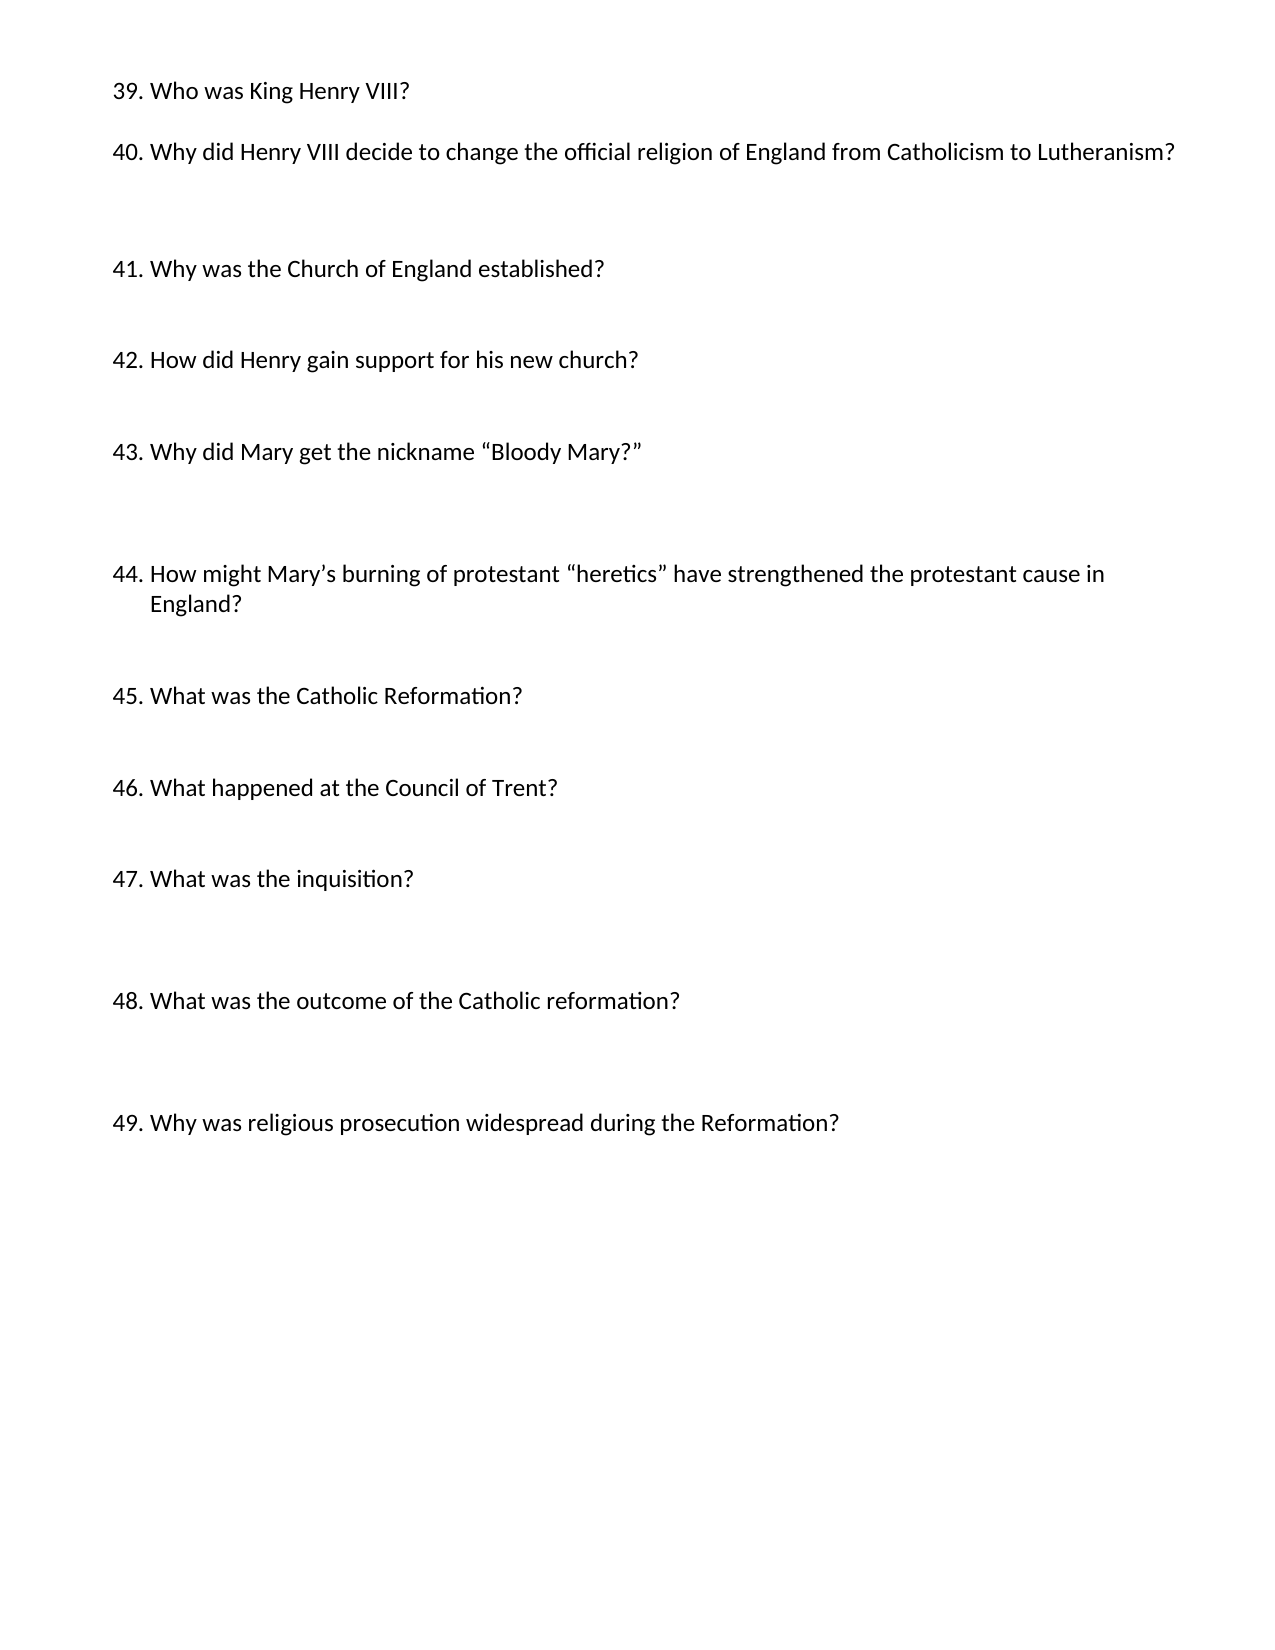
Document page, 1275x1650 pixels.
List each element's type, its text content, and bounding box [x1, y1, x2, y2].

list How might Mary’s burning of protestant “heretics” have strengthened the protestant cause in England? [112, 558, 1200, 619]
list Why was religious prosecution widespread during the Reformation? [112, 1107, 1200, 1138]
list Why did Mary get the nickname “Bloody Mary?” [112, 436, 1200, 467]
list What was the outcome of the Catholic reformation? [112, 985, 1200, 1016]
list Why was the Church of England established? [112, 253, 1200, 283]
list How did Henry gain support for his new church? [112, 344, 1200, 375]
list Who was King Henry VIII? [112, 75, 1200, 106]
list What was the Catholic Reformation? [112, 680, 1200, 711]
list Why did Henry VIII decide to change the official religion of England from Catholicism to Lutheranism? [112, 136, 1200, 167]
list What happened at the Council of Trent? [112, 772, 1200, 802]
list What was the inquisition? [112, 863, 1200, 894]
